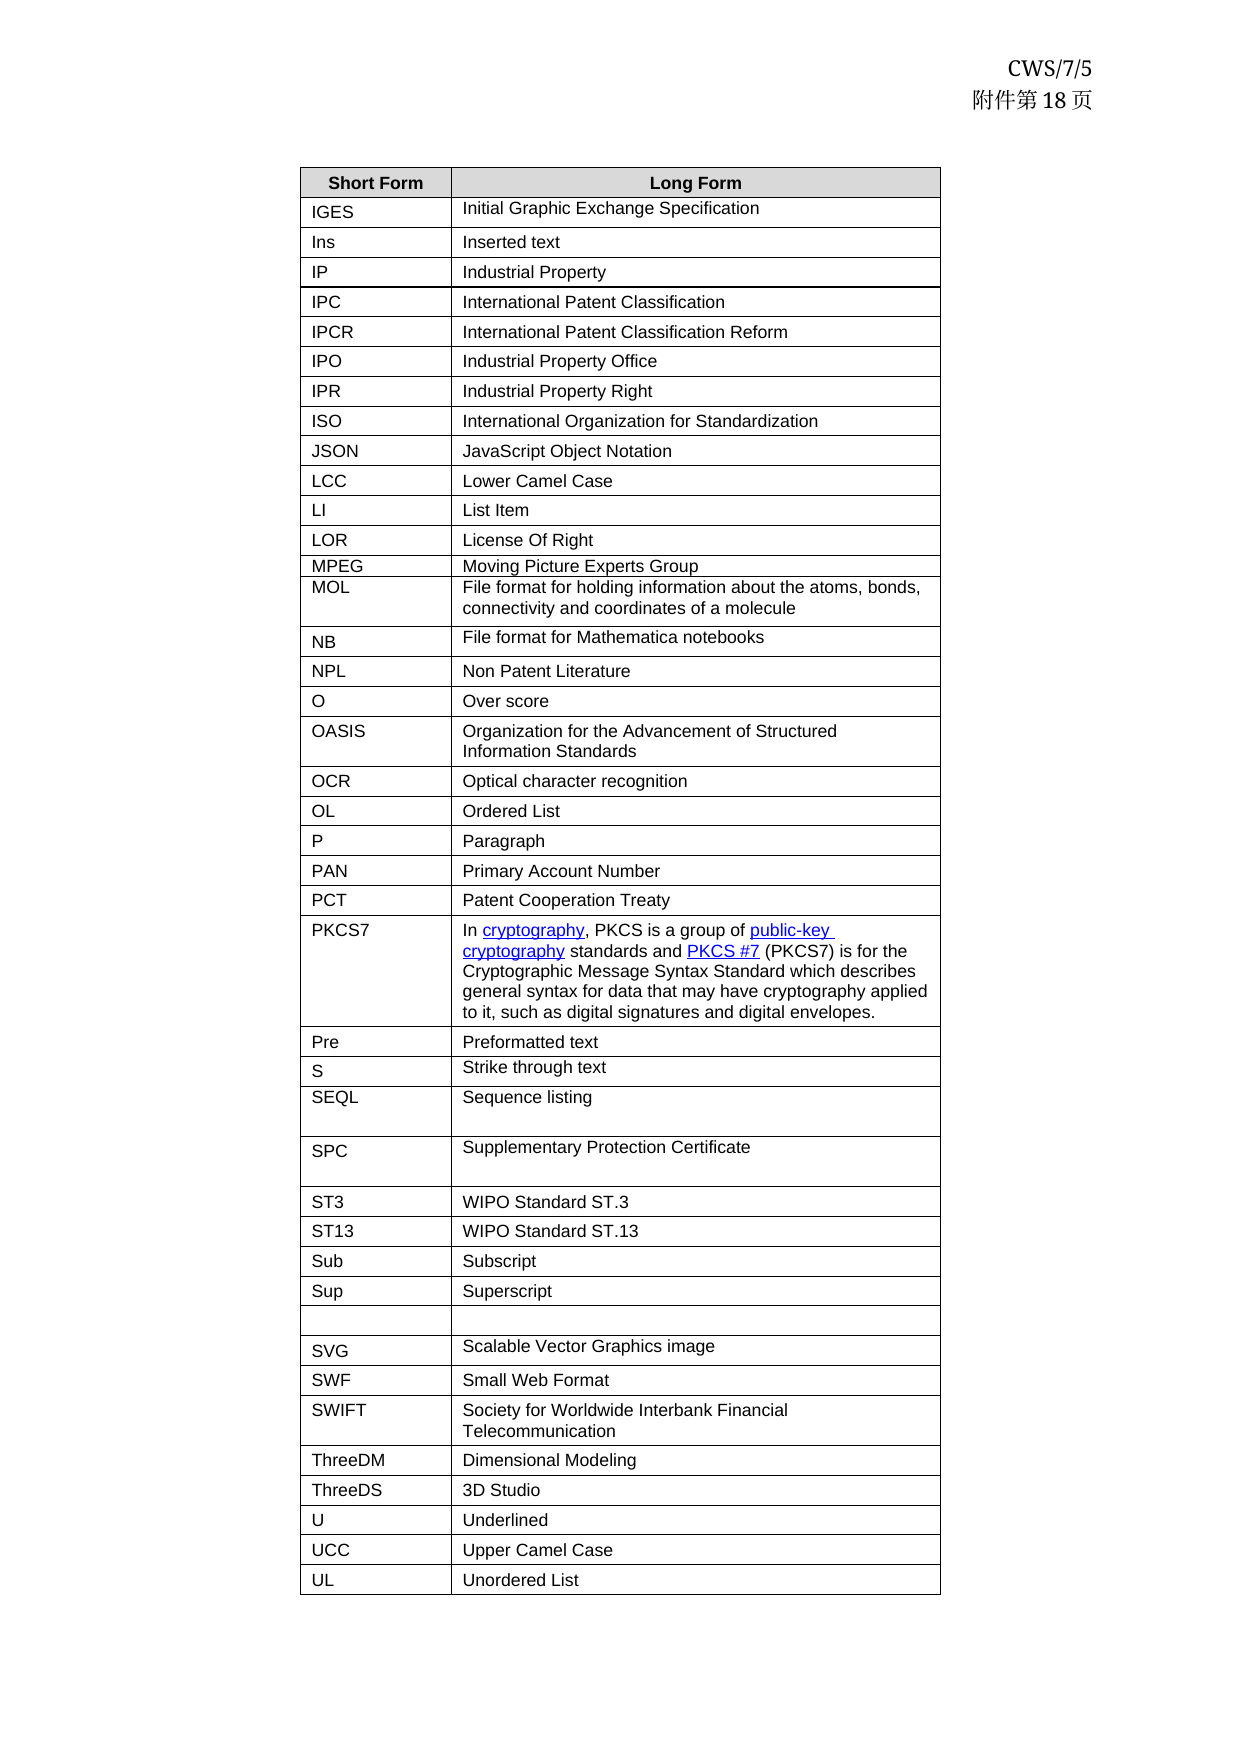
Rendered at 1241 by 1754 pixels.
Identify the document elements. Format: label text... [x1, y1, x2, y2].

table_cell Scalable Vector Graphics image [452, 1336, 940, 1365]
table_cell ThreeDS [301, 1476, 451, 1504]
table_cell IPC [301, 288, 451, 316]
table_cell U [301, 1506, 451, 1534]
table_cell SWF [301, 1366, 451, 1395]
table_cell International Patent Classification Reform [452, 317, 940, 346]
table_cell LCC [301, 466, 451, 495]
table_cell Pre [301, 1027, 451, 1056]
table_cell ThreeDM [301, 1446, 451, 1475]
table_cell Initial Graphic Exchange Specification [452, 198, 940, 227]
table_cell O [301, 687, 451, 716]
table_cell Supplementary Protection Certificate [452, 1137, 940, 1186]
table_cell Primary Account Number [452, 856, 940, 885]
table_cell NB [301, 627, 451, 656]
table_cell IPR [301, 377, 451, 406]
table_cell OCR [301, 767, 451, 796]
table_cell In cryptography, PKCS is a group of public-key cryptography standards and PKCS #7 (PKCS7) is for the Cryptographic Message Syntax Standard which describes general syntax for data that may have cryptography applied to it, such as digital signatures and digital envelopes. [452, 916, 940, 1026]
table_cell Industrial Property [452, 258, 940, 286]
table_cell MOL [301, 577, 451, 626]
table_cell Society for Worldwide Interbank Financial Telecommunication [452, 1396, 940, 1445]
table_cell Industrial Property Right [452, 377, 940, 406]
table_cell PAN [301, 856, 451, 885]
table_cell OL [301, 797, 451, 825]
table_cell P [301, 826, 451, 855]
table_cell PCT [301, 886, 451, 915]
table_cell IPO [301, 347, 451, 376]
table_cell Optical character recognition [452, 767, 940, 796]
table_cell LOR [301, 526, 451, 554]
table_cell S [301, 1057, 451, 1086]
table_cell SEQL [301, 1087, 451, 1136]
table_cell Subscript [452, 1247, 940, 1276]
table_cell File format for holding information about the atoms, bonds, connectivity and coordinates of a molecule [452, 577, 940, 626]
table_cell Sub [301, 1247, 451, 1276]
table_cell WIPO Standard ST.13 [452, 1217, 940, 1246]
table_cell International Patent Classification [452, 288, 940, 316]
table_cell Ordered List [452, 797, 940, 825]
table_cell NPL [301, 657, 451, 686]
table_cell Moving Picture Experts Group [452, 556, 940, 576]
table_cell UL [301, 1565, 451, 1594]
table_cell Underlined [452, 1506, 940, 1534]
table_cell Sup [301, 1277, 451, 1305]
table_cell ISO [301, 407, 451, 435]
table_cell SPC [301, 1137, 451, 1186]
table_cell Patent Cooperation Treaty [452, 886, 940, 915]
table_cell File format for Mathematica notebooks [452, 627, 940, 656]
table_cell IPCR [301, 317, 451, 346]
table_cell Non Patent Literature [452, 657, 940, 686]
table_cell Dimensional Modeling [452, 1446, 940, 1475]
table_cell [301, 1306, 451, 1335]
table_cell JavaScript Object Notation [452, 436, 940, 465]
table_cell UCC [301, 1535, 451, 1564]
table_cell Unordered List [452, 1565, 940, 1594]
table_cell IP [301, 258, 451, 286]
table_header Long Form [452, 168, 940, 197]
table_cell MPEG [301, 556, 451, 576]
table_header Short Form [301, 168, 451, 197]
table_cell JSON [301, 436, 451, 465]
table_cell Lower Camel Case [452, 466, 940, 495]
table_cell SVG [301, 1336, 451, 1365]
table_cell Inserted text [452, 228, 940, 257]
table_cell PKCS7 [301, 916, 451, 1026]
table_cell Superscript [452, 1277, 940, 1305]
table_cell LI [301, 496, 451, 525]
table_cell ST13 [301, 1217, 451, 1246]
table_cell [452, 1306, 940, 1335]
table_cell International Organization for Standardization [452, 407, 940, 435]
table_cell Over score [452, 687, 940, 716]
table_cell List Item [452, 496, 940, 525]
table_cell Strike through text [452, 1057, 940, 1086]
table_cell Ins [301, 228, 451, 257]
table_cell SWIFT [301, 1396, 451, 1445]
table_cell Industrial Property Office [452, 347, 940, 376]
table_cell 3D Studio [452, 1476, 940, 1504]
table_cell Sequence listing [452, 1087, 940, 1136]
table_cell Small Web Format [452, 1366, 940, 1395]
table_cell Organization for the Advancement of Structured Information Standards [452, 717, 940, 766]
table_cell WIPO Standard ST.3 [452, 1187, 940, 1216]
table_cell Upper Camel Case [452, 1535, 940, 1564]
table_cell OASIS [301, 717, 451, 766]
table_cell IGES [301, 198, 451, 227]
table_cell Paragraph [452, 826, 940, 855]
table_cell Preformatted text [452, 1027, 940, 1056]
table_cell ST3 [301, 1187, 451, 1216]
table_cell License Of Right [452, 526, 940, 554]
